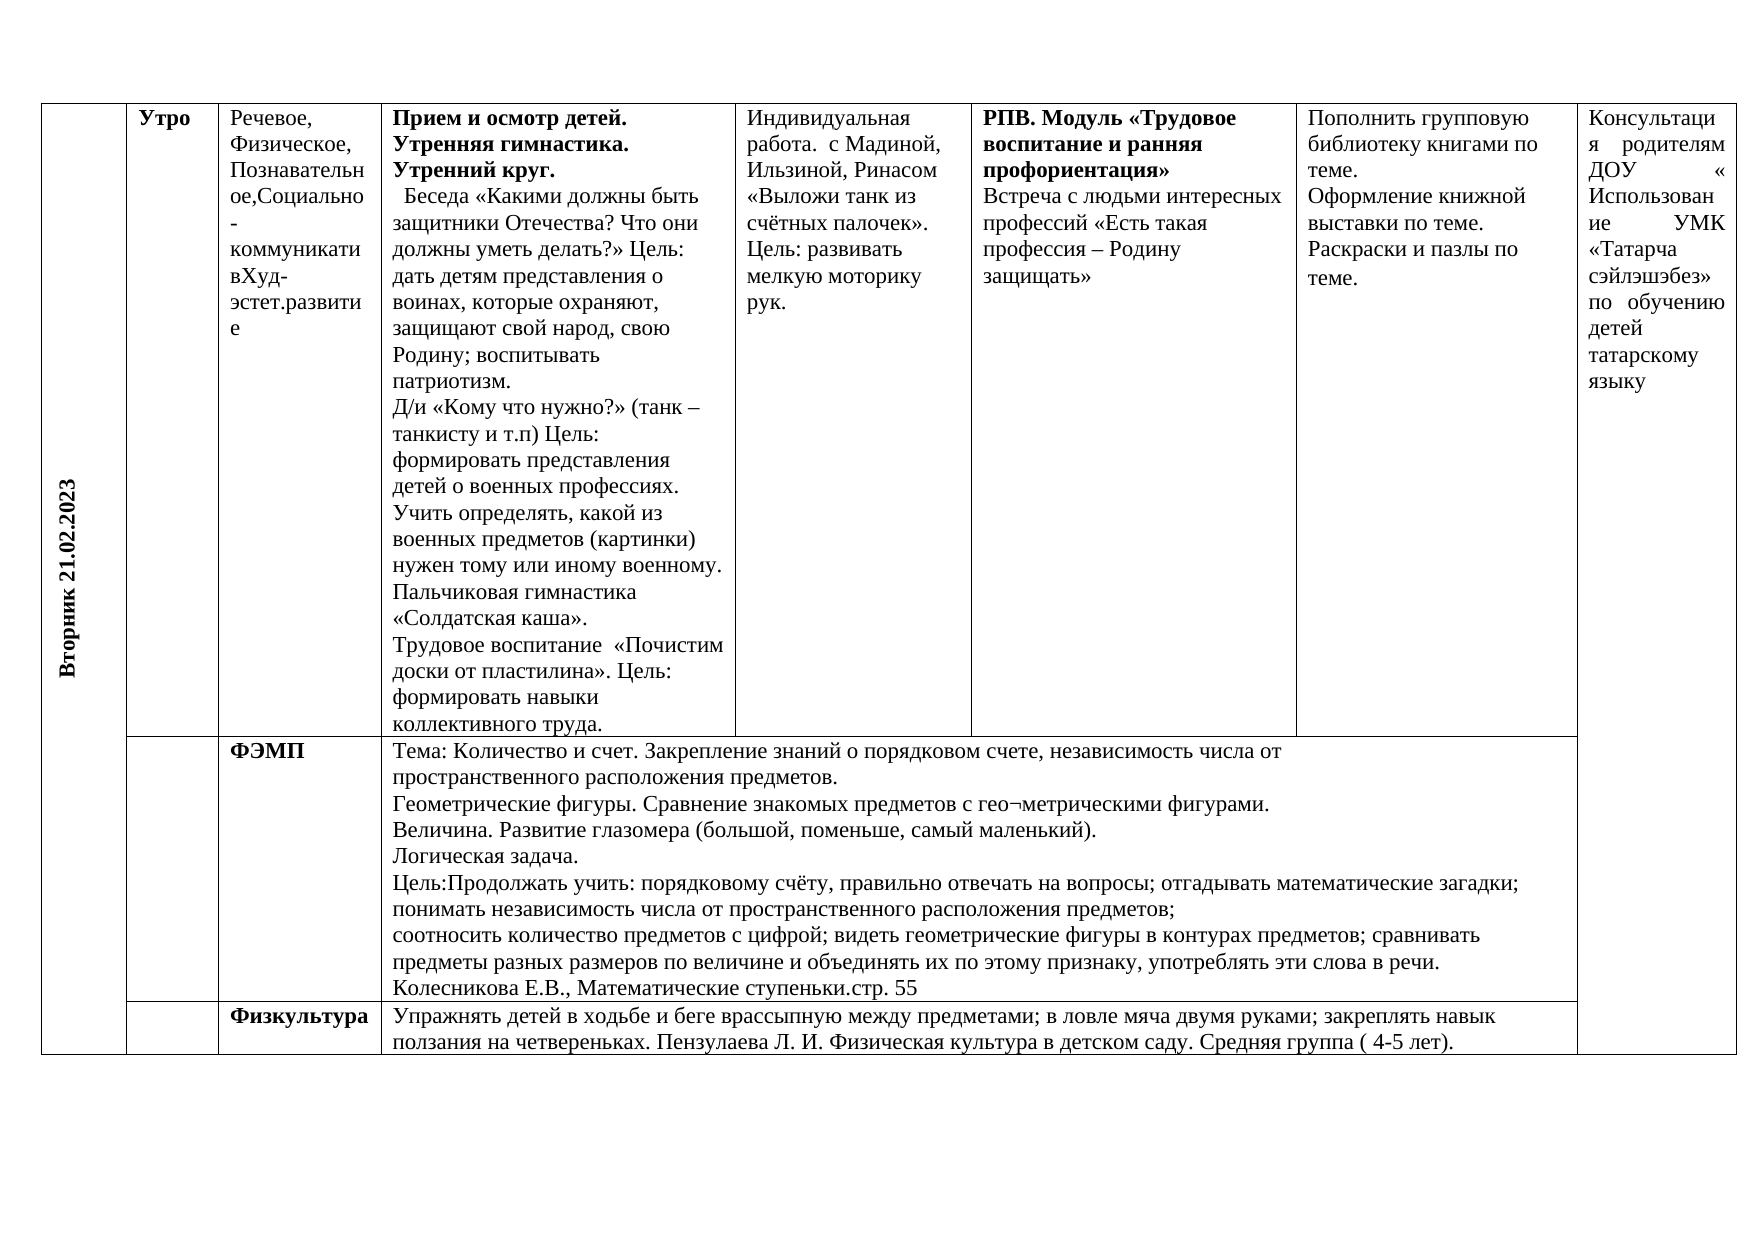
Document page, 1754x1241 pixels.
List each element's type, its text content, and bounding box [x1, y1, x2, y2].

table_cell Прием и осмотр детей. Утренняя гимнастика. Утренний круг. Беседа «Какими должны быть защитники Отечества? Что они должны уметь делать?» Цель: дать детям представления о воинах, которые охраняют, защищают свой народ, свою Родину; воспитывать патриотизм. Д/и «Кому что нужно?» (танк – танкисту и т.п) Цель: формировать представления детей о военных профессиях. Учить определять, какой из военных предметов (картинки) нужен тому или иному военному. Пальчиковая гимнастика «Солдатская каша». Трудовое воспитание «Почистим доски от пластилина». Цель: формировать навыки коллективного труда. [382, 104, 735, 736]
table_cell Физкультура [219, 1002, 381, 1054]
table_cell Утро [127, 104, 218, 736]
table_cell [127, 737, 218, 1001]
table_cell Вторник 21.02.2023 [42, 104, 126, 1054]
table_cell Консультация родителям ДОУ « Использование УМК «Татарча сэйлэшэбез» по обучению детей татарскому языку [1578, 104, 1736, 1054]
table_cell Речевое, Физическое, Познавательное,Социально-коммуникативХуд-эстет.развитие [219, 104, 381, 736]
table_cell Пополнить групповую библиотеку книгами по теме. Оформление книжной выставки по теме. Раскраски и пазлы по теме. [1297, 104, 1577, 736]
table_cell Упражнять детей в ходьбе и беге врассыпную между предметами; в ловле мяча двумя руками; закреплять навык ползания на четвереньках. Пензулаева Л. И. Физическая культура в детском саду. Средняя группа ( 4-5 лет). [382, 1002, 1577, 1054]
table_cell [127, 1002, 218, 1054]
table_cell Тема: Количество и счет. Закрепление знаний о порядковом счете, независимость числа от пространственного расположения предметов. Геометрические фигуры. Сравнение знакомых предметов с гео¬метрическими фигурами. Величина. Развитие глазомера (большой, поменьше, самый маленький). Логическая задача. Цель:Продолжать учить: порядковому счёту, правильно отвечать на вопросы; отгадывать математические загадки; понимать независимость числа от пространственного расположения предметов; соотносить количество предметов с цифрой; видеть геометрические фигуры в контурах предметов; сравнивать предметы разных размеров по величине и объединять их по этому признаку, употреблять эти слова в речи. Колесникова Е.В., Математические ступеньки.стр. 55 [382, 737, 1577, 1001]
table_cell Индивидуальная работа. с Мадиной, Ильзиной, Ринасом «Выложи танк из счётных палочек». Цель: развивать мелкую моторику рук. [736, 104, 971, 736]
table_cell РПВ. Модуль «Трудовое воспитание и ранняя профориентация» Встреча с людьми интересных профессий «Есть такая профессия – Родину защищать» [972, 104, 1296, 736]
table_cell ФЭМП [219, 737, 381, 1001]
